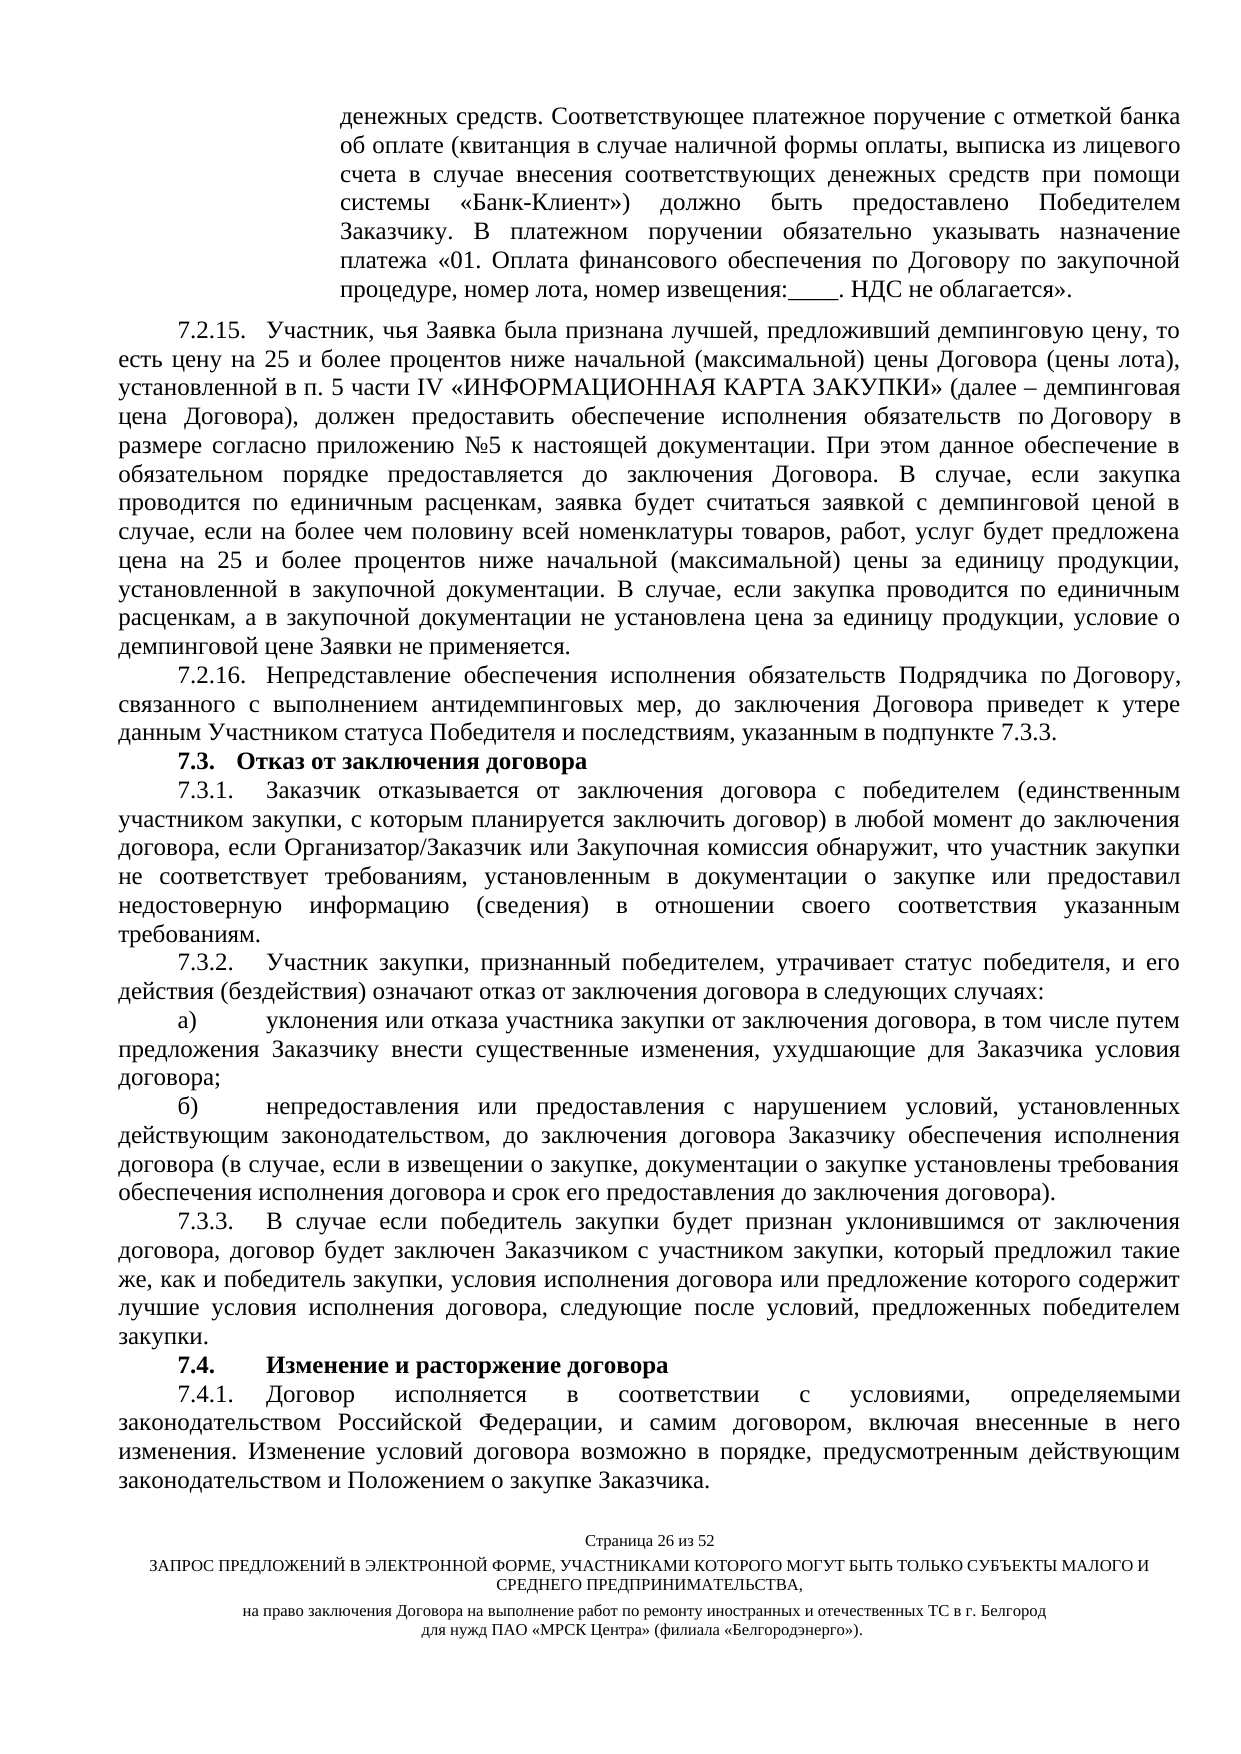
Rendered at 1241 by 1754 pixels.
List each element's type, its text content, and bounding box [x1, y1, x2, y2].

subtitle Отказ от заключения договора [118, 746, 1181, 775]
list В случае если победитель закупки будет признан уклонившимся от заключения договора, договор будет заключен Заказчиком с участником закупки, который предложил такие же, как и победитель закупки, условия исполнения договора или предложение которого содержит лучшие условия исполнения договора, следующие после условий, предложенных победителем закупки. [118, 1206, 1181, 1350]
list Заказчик отказывается от заключения договора с победителем (единственным участником закупки, с которым планируется заключить договор) в любой момент до заключения договора, если Организатор/Заказчик или Закупочная комиссия обнаружит, что участник закупки не соответствует требованиям, установленным в документации о закупке или предоставил недостоверную информацию (сведения) в отношении своего соответствия указанным требованиям. [118, 775, 1181, 947]
list Участник закупки, признанный победителем, утрачивает статус победителя, и его действия (бездействия) означают отказ от заключения договора в следующих случаях: [118, 947, 1181, 1005]
subtitle Участник, чья Заявка была признана лучшей, предложивший демпинговую цену, то есть цену на 25 и более процентов ниже начальной (максимальной) цены Договора (цены лота), установленной в п. 5 части IV «ИНФОРМАЦИОННАЯ КАРТА ЗАКУПКИ» (далее – демпинговая цена Договора), должен предоставить обеспечение исполнения обязательств по Договору в размере согласно приложению №5 к настоящей документации. При этом данное обеспечение в обязательном порядке предоставляется до заключения Договора. В случае, если закупка проводится по единичным расценкам, заявка будет считаться заявкой с демпинговой ценой в случае, если на более чем половину всей номенклатуры товаров, работ, услуг будет предложена цена на 25 и более процентов ниже начальной (максимальной) цены за единицу продукции, установленной в закупочной документации. В случае, если закупка проводится по единичным расценкам, а в закупочной документации не установлена цена за единицу продукции, условие о демпинговой цене Заявки не применяется. [118, 315, 1181, 660]
subtitle Непредставление обеспечения исполнения обязательств Подрядчика по Договору, связанного с выполнением антидемпинговых мер, до заключения Договора приведет к утере данным Участником статуса Победителя и последствиям, указанным в подпункте 7.3.3. [118, 660, 1181, 746]
list непредоставления или предоставления с нарушением условий, установленных действующим законодательством, до заключения договора Заказчику обеспечения исполнения договора (в случае, если в извещении о закупке, документации о закупке установлены требования обеспечения исполнения договора и срок его предоставления до заключения договора). [118, 1091, 1181, 1206]
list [266, 101, 1181, 302]
list уклонения или отказа участника закупки от заключения договора, в том числе путем предложения Заказчику внести существенные изменения, ухудшающие для Заказчика условия договора; [118, 1005, 1181, 1091]
subtitle Договор исполняется в соответствии с условиями, определяемыми законодательством Российской Федерации, и самим договором, включая внесенные в него изменения. Изменение условий договора возможно в порядке, предусмотренным действующим законодательством и Положением о закупке Заказчика. [118, 1379, 1181, 1494]
subtitle Изменение и расторжение договора [118, 1350, 1181, 1379]
